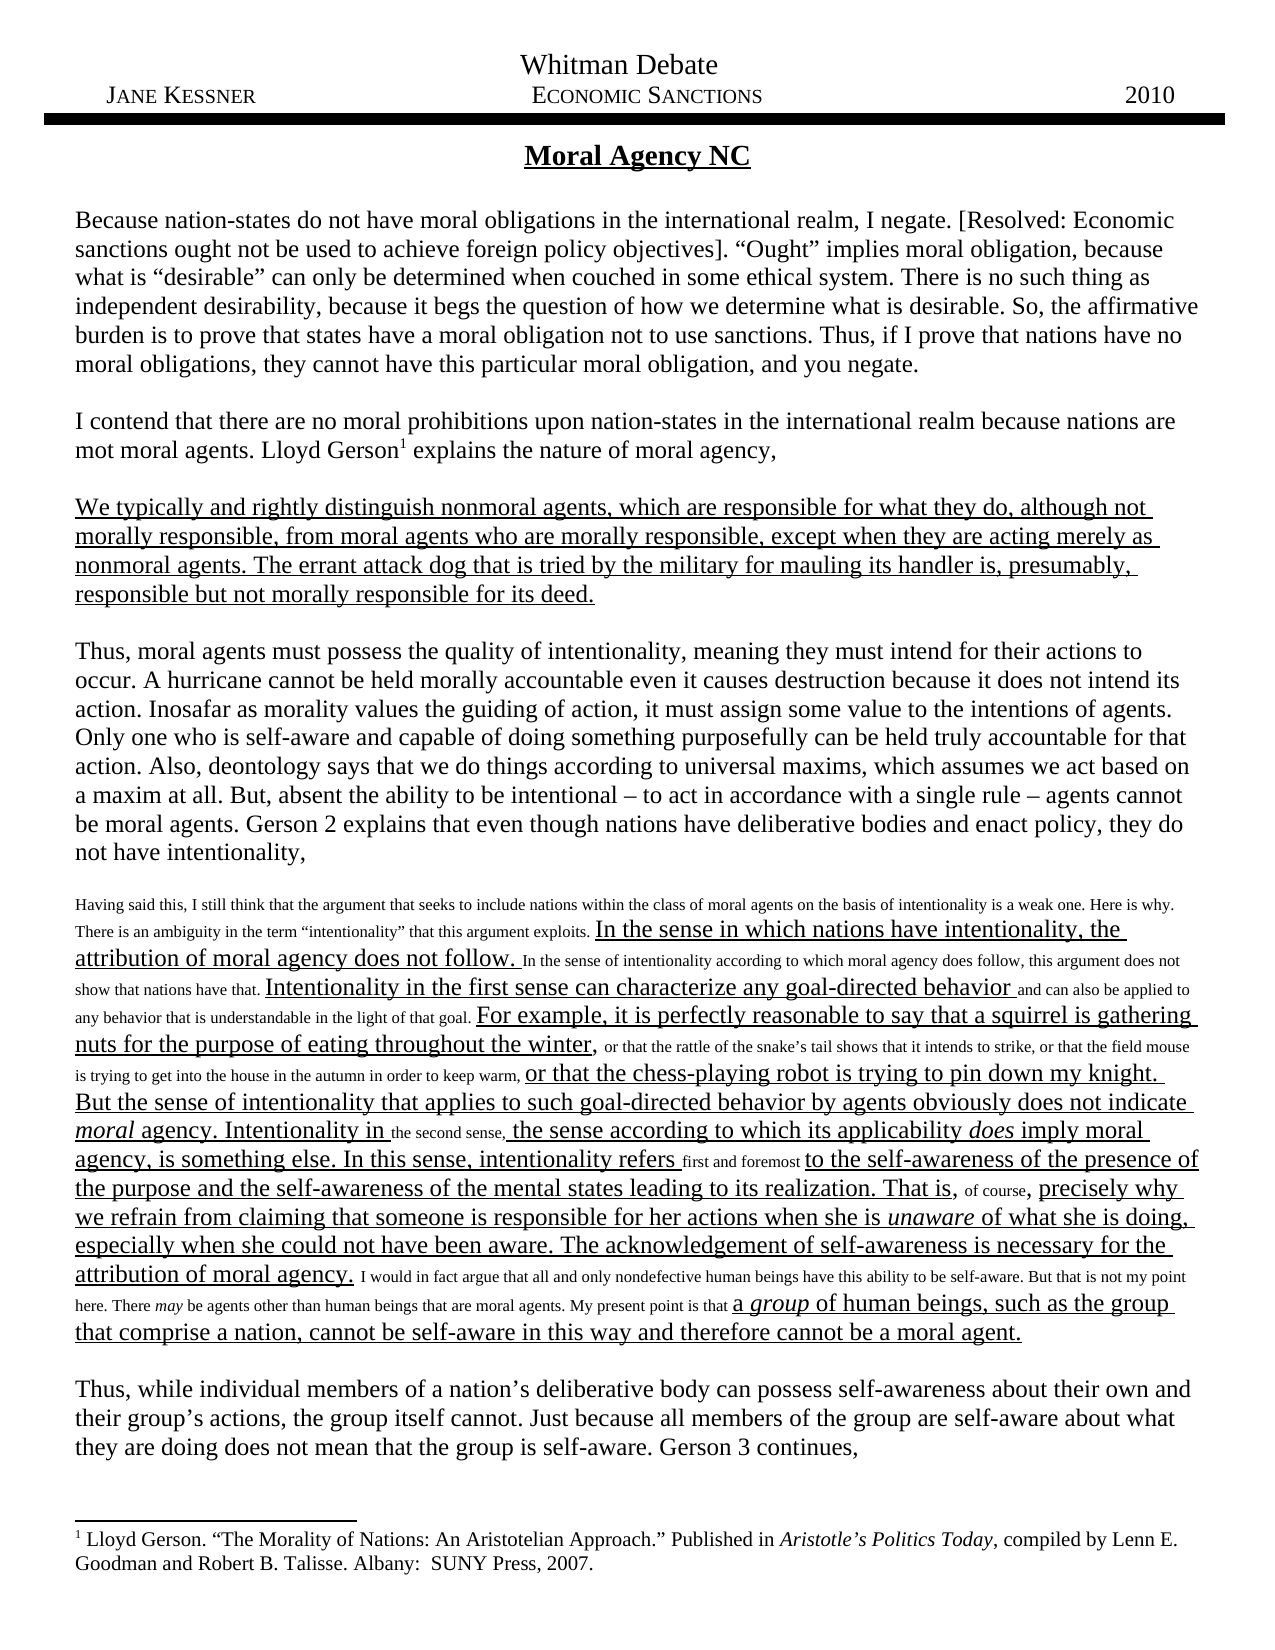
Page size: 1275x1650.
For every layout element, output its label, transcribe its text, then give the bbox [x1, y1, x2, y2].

text Thus, moral agents must possess the quality of intentionality, meaning they must intend for their actions to occur. A hurricane cannot be held morally accountable even it causes destruction because it does not intend its action. Inosafar as morality values the guiding of action, it must assign some value to the intentions of agents. Only one who is self-aware and capable of doing something purposefully can be held truly accountable for that action. Also, deontology says that we do things according to universal maxims, which assumes we act based on a maxim at all. But, absent the ability to be intentional – to act in accordance with a single rule – agents cannot be moral agents. Gerson 2 explains that even though nations have deliberative bodies and enact policy, they do not have intentionality, [75, 636, 1200, 866]
text Thus, while individual members of a nation’s deliberative body can possess self-awareness about their own and their group’s actions, the group itself cannot. Just because all members of the group are self-aware about what they are doing does not mean that the group is self-aware. Gerson 3 continues, [75, 1374, 1200, 1460]
text I contend that there are no moral prohibitions upon nation-states in the international realm because nations are mot moral agents. Lloyd Gerson explains the nature of moral agency, [75, 406, 1200, 464]
text Moral Agency NC [75, 138, 1200, 171]
text We typically and rightly distinguish nonmoral agents, which are responsible for what they do, although not morally responsible, from moral agents who are morally responsible, except when they are acting merely as nonmoral agents. The errant attack dog that is tried by the military for mauling its handler is, presumably, responsible but not morally responsible for its deed. [75, 492, 1200, 607]
text Having said this, I still think that the argument that seeks to include nations within the class of moral agents on the basis of intentionality is a weak one. Here is why. There is an ambiguity in the term “intentionality” that this argument exploits. In the sense in which nations have intentionality, the attribution of moral agency does not follow. In the sense of intentionality according to which moral agency does follow, this argument does not show that nations have that. Intentionality in the first sense can characterize any goal-directed behavior and can also be applied to any behavior that is understandable in the light of that goal. For example, it is perfectly reasonable to say that a squirrel is gathering nuts for the purpose of eating throughout the winter, or that the rattle of the snake’s tail shows that it intends to strike, or that the field mouse is trying to get into the house in the autumn in order to keep warm, or that the chess-playing robot is trying to pin down my knight. But the sense of intentionality that applies to such goal-directed behavior by agents obviously does not indicate moral agency. Intentionality in the second sense, the sense according to which its applicability does imply moral agency, is something else. In this sense, intentionality refers first and foremost to the self-awareness of the presence of the purpose and the self-awareness of the mental states leading to its realization. That is, of course, precisely why we refrain from claiming that someone is responsible for her actions when she is unaware of what she is doing, especially when she could not have been aware. The acknowledgement of self-awareness is necessary for the attribution of moral agency. I would in fact argue that all and only nondefective human beings have this ability to be self-aware. But that is not my point here. There may be agents other than human beings that are moral agents. My present point is that a group of human beings, such as the group that comprise a nation, cannot be self-aware in this way and therefore cannot be a moral agent. [75, 895, 1200, 1345]
text Because nation-states do not have moral obligations in the international realm, I negate. [Resolved: Economic sanctions ought not be used to achieve foreign policy objectives]. “Ought” implies moral obligation, because what is “desirable” can only be determined when couched in some ethical system. There is no such thing as independent desirability, because it begs the question of how we determine what is desirable. So, the affirmative burden is to prove that states have a moral obligation not to use sanctions. Thus, if I prove that nations have no moral obligations, they cannot have this particular moral obligation, and you negate. [75, 205, 1200, 377]
